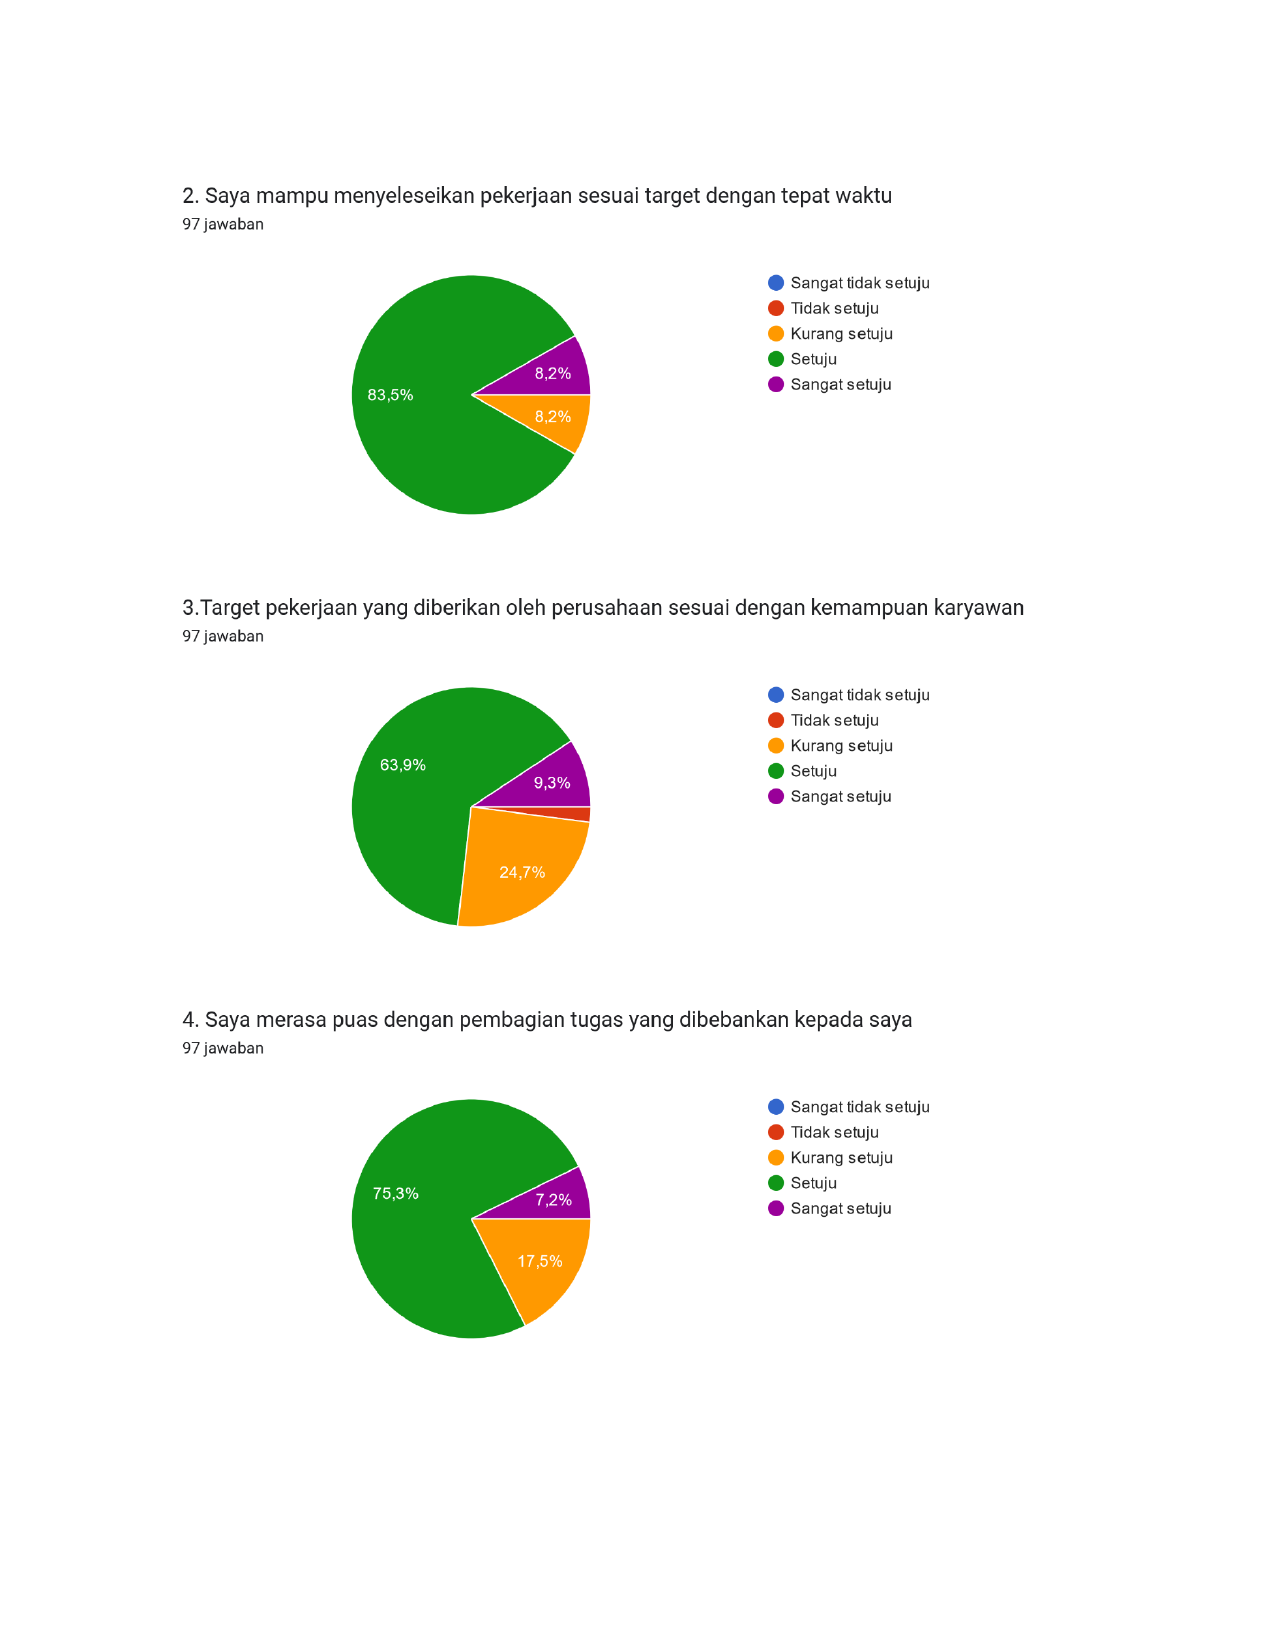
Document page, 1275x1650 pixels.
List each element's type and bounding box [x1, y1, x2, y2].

picture [150, 561, 1125, 972]
picture [150, 973, 1125, 1384]
picture [150, 150, 1125, 560]
